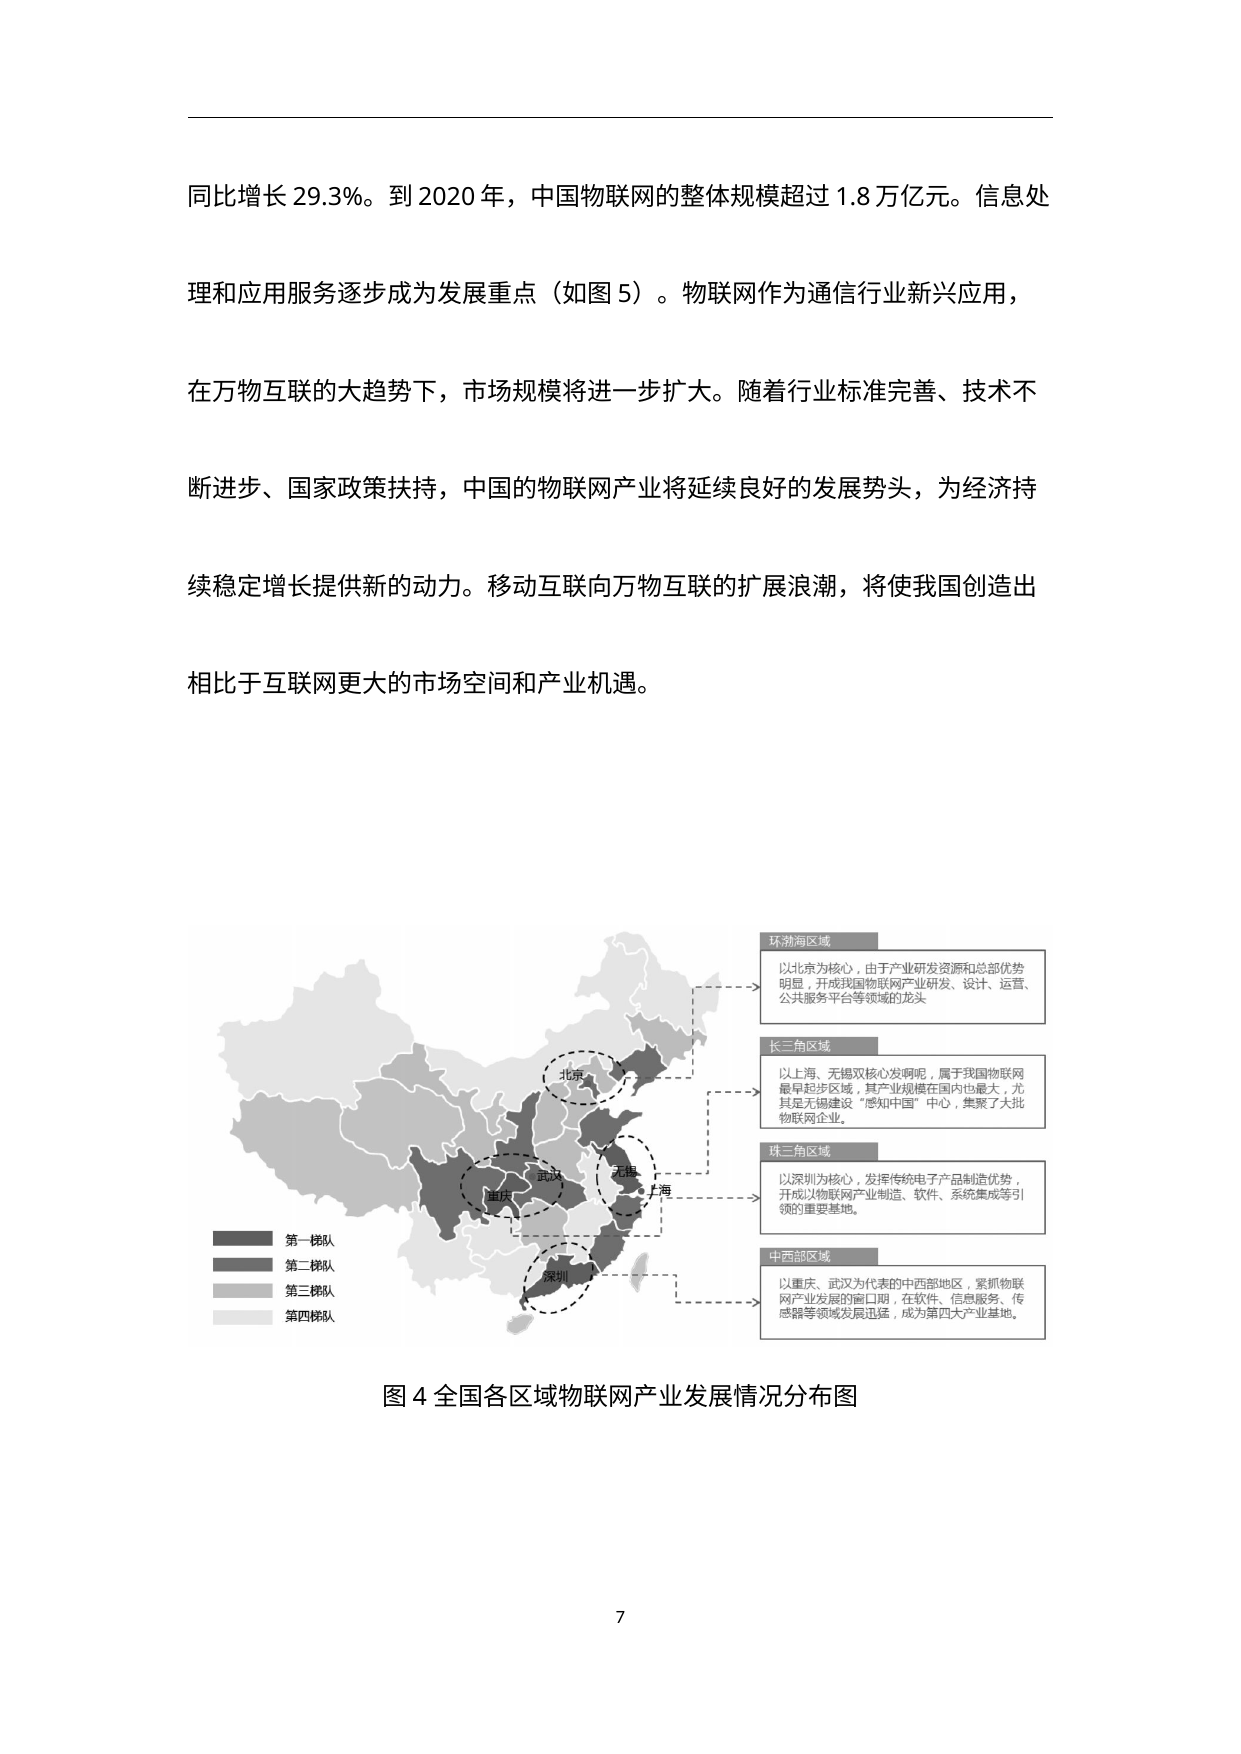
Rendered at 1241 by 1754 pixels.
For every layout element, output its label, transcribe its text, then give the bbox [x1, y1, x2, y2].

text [187, 162, 1053, 925]
text 图4 全国各区域物联网产业发展情况分布图 [187, 1362, 1053, 1427]
